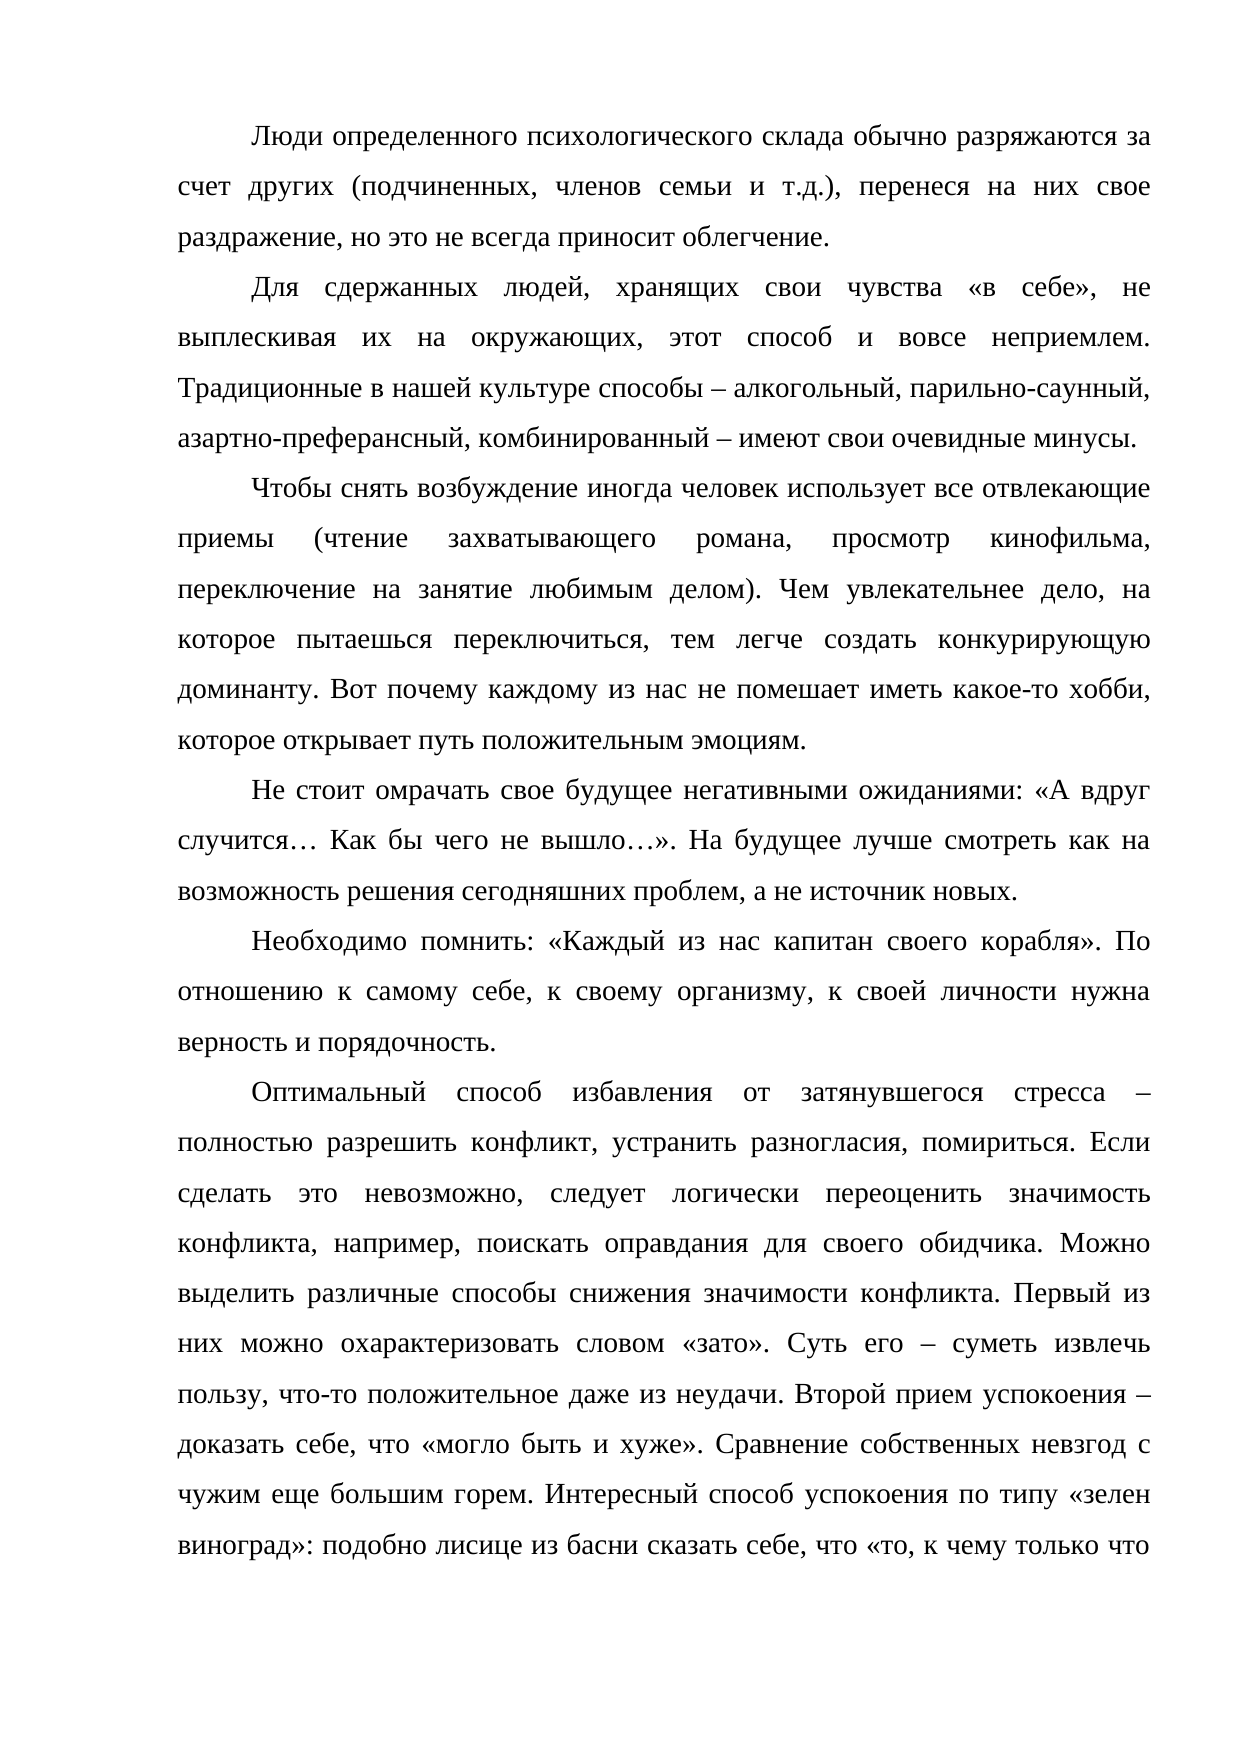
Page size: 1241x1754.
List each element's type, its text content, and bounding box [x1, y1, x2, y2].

text Для сдержанных людей, хранящих свои чувства «в себе», не выплескивая их на окружающих, этот способ и вовсе неприемлем. Традиционные в нашей культуре способы – алкогольный, парильно-саунный, азартно-преферансный, комбинированный – имеют свои очевидные минусы. [177, 269, 1152, 453]
text Люди определенного психологического склада обычно разряжаются за счет других (подчиненных, членов семьи и т.д.), перенеся на них свое раздражение, но это не всегда приносит облегчение. [177, 118, 1152, 252]
text Чтобы снять возбуждение иногда человек использует все отвлекающие приемы (чтение захватывающего романа, просмотр кинофильма, переключение на занятие любимым делом). Чем увлекательнее дело, на которое пытаешься переключиться, тем легче создать конкурирующую доминанту. Вот почему каждому из нас не помешает иметь какое-то хобби, которое открывает путь положительным эмоциям. [177, 470, 1152, 755]
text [177, 1074, 1152, 1560]
text Не стоит омрачать свое будущее негативными ожиданиями: «А вдруг случится… Как бы чего не вышло…». На будущее лучше смотреть как на возможность решения сегодняшних проблем, а не источник новых. [177, 772, 1152, 906]
text Необходимо помнить: «Каждый из нас капитан своего корабля». По отношению к самому себе, к своему организму, к своей личности нужна верность и порядочность. [177, 923, 1152, 1057]
